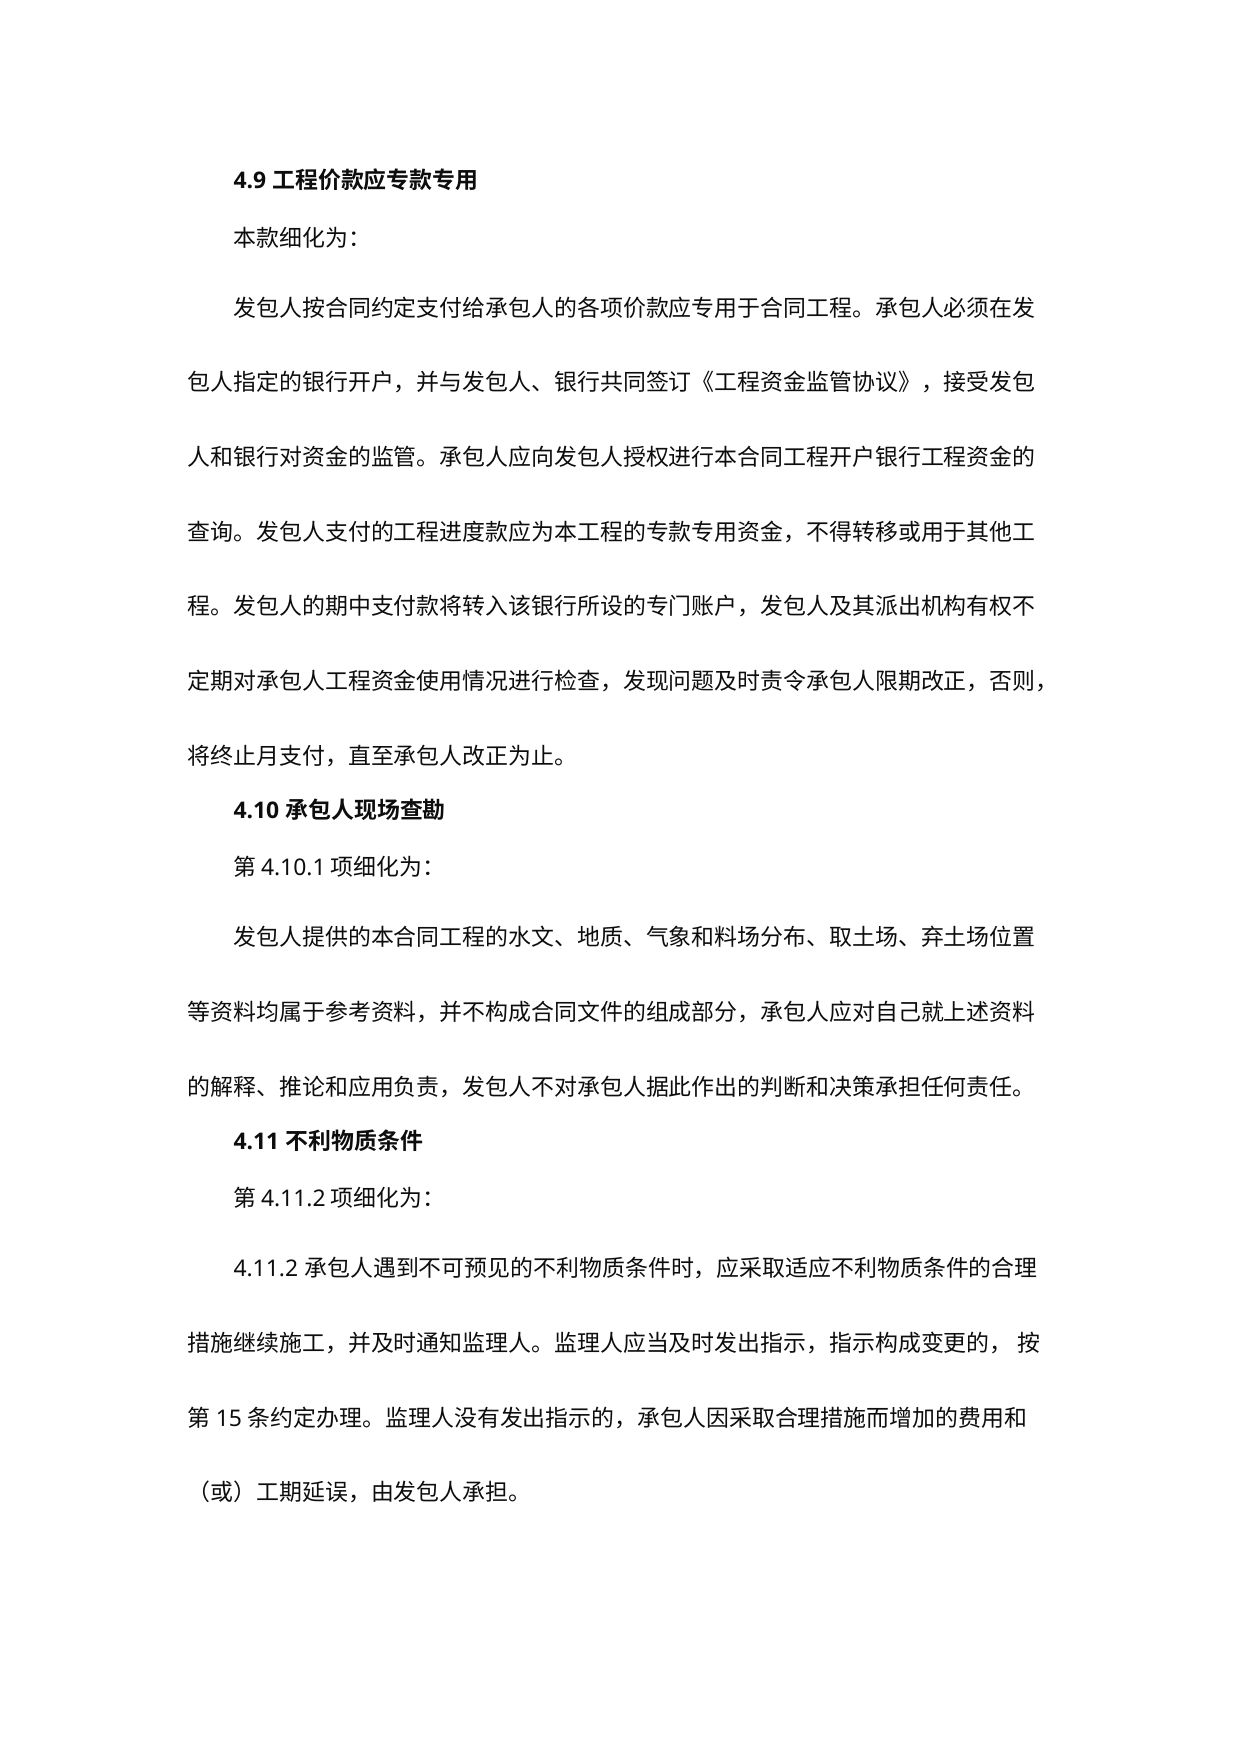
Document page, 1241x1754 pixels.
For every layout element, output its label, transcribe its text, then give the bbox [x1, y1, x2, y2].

text 4.11.2 承包人遇到不可预见的不利物质条件时，应采取适应不利物质条件的合理措施继续施工，并及时通知监理人。监理人应当及时发出指示，指示构成变更的， 按第 15 条约定办理。监理人没有发出指示的，承包人因采取合理措施而增加的费用和（或）工期延误，由发包人承担。 [187, 1234, 1053, 1523]
subtitle 4.10 承包人现场查勘 [187, 792, 1053, 825]
text 发包人提供的本合同工程的水文、地质、气象和料场分布、取土场、弃土场位置等资料均属于参考资料，并不构成合同文件的组成部分，承包人应对自己就上述资料的解释、推论和应用负责，发包人不对承包人据此作出的判断和决策承担任何责任。 [187, 903, 1053, 1118]
subtitle 4.11 不利物质条件 [187, 1122, 1053, 1156]
subtitle 4.9 工程价款应专款专用 [187, 162, 1053, 195]
text 第4.11.2项细化为： [187, 1164, 1053, 1229]
text 本款细化为： [187, 204, 1053, 269]
text 发包人按合同约定支付给承包人的各项价款应专用于合同工程。承包人必须在发包人指定的银行开户，并与发包人、银行共同签订《工程资金监管协议》，接受发包人和银行对资金的监管。承包人应向发包人授权进行本合同工程开户银行工程资金的查询。发包人支付的工程进度款应为本工程的专款专用资金，不得转移或用于其他工程。发包人的期中支付款将转入该银行所设的专门账户，发包人及其派出机构有权不定期对承包人工程资金使用情况进行检查，发现问题及时责令承包人限期改正，否则，将终止月支付，直至承包人改正为止。 [187, 273, 1053, 787]
text 第4.10.1项细化为： [187, 833, 1053, 898]
